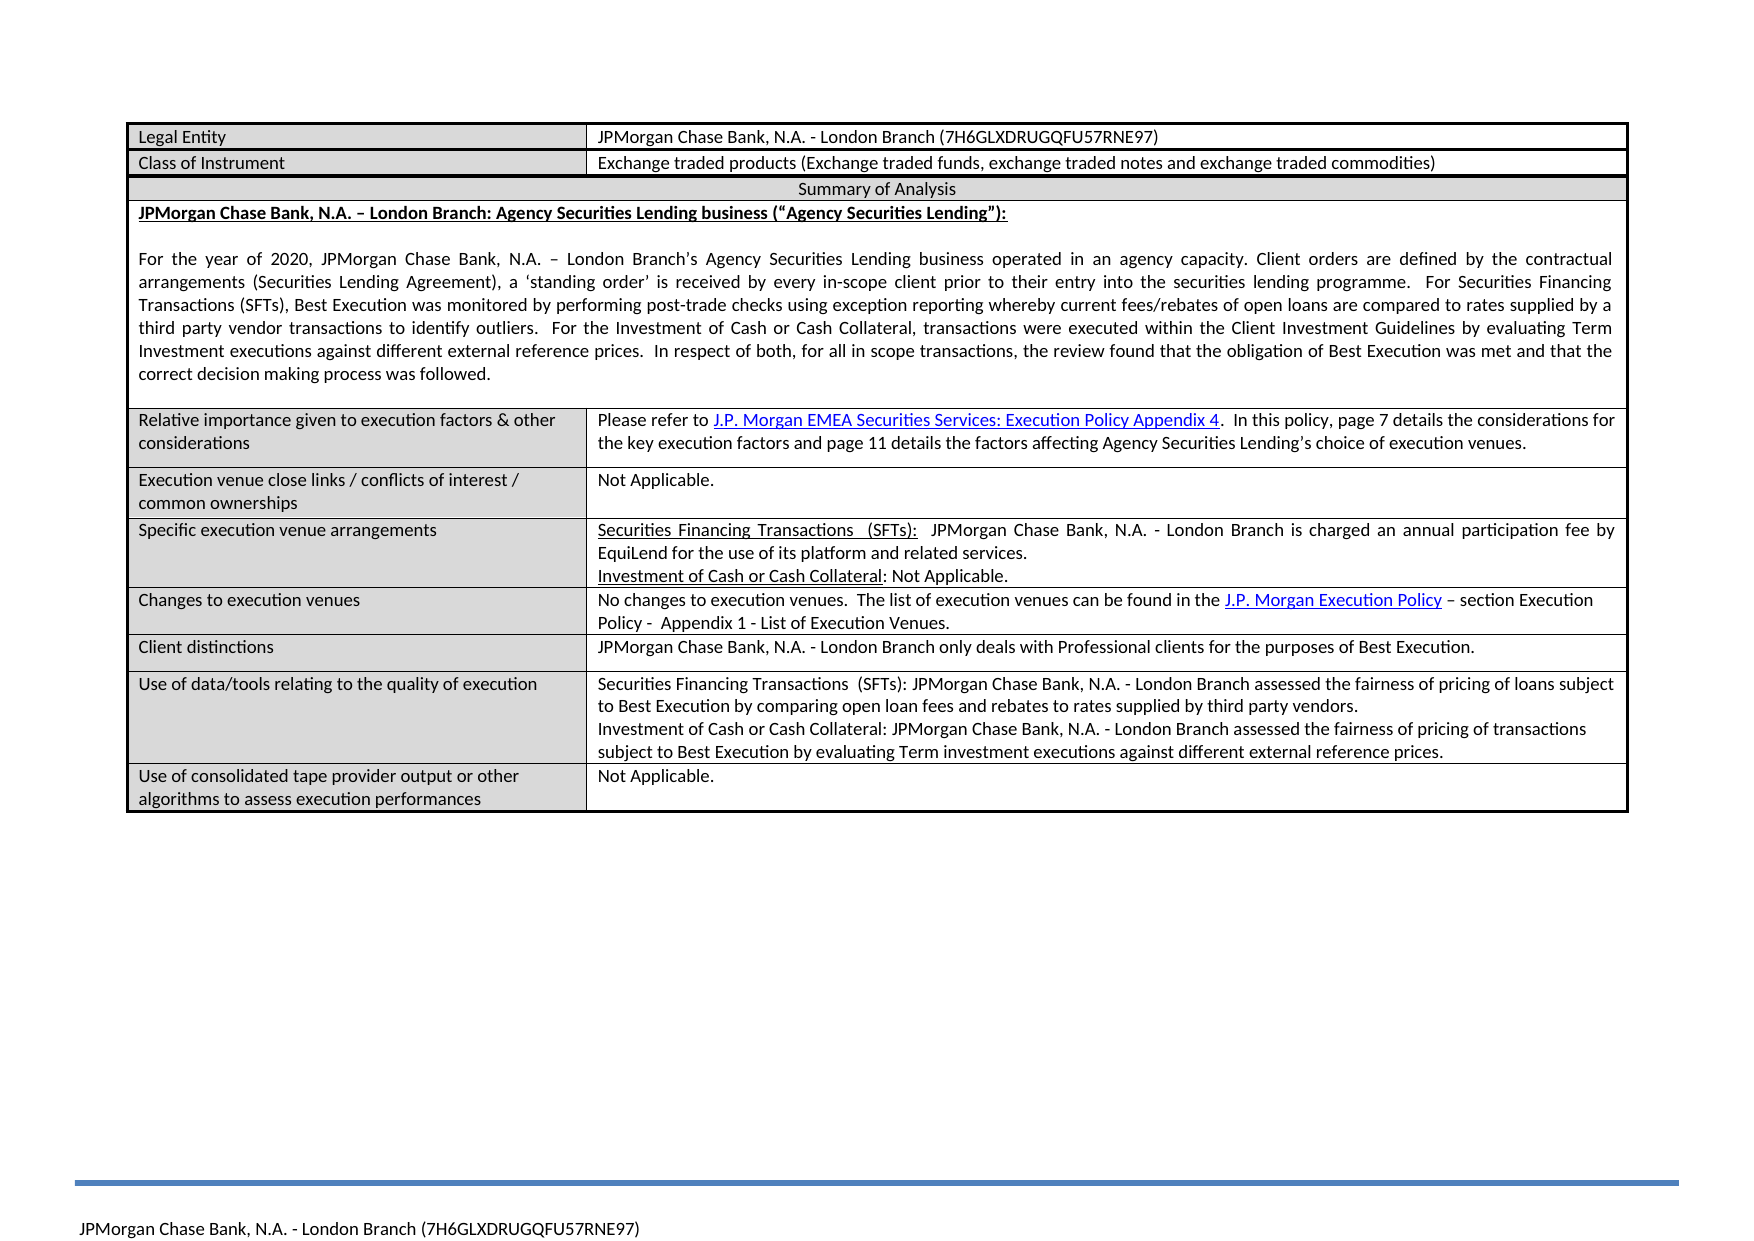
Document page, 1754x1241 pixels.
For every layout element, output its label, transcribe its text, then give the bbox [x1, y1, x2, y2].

table_cell Securities Financing Transactions (SFTs): JPMorgan Chase Bank, N.A. - London Branch assessed the fairness of pricing of loans subject to Best Execution by comparing open loan fees and rebates to rates supplied by third party vendors. Investment of Cash or Cash Collateral: JPMorgan Chase Bank, N.A. - London Branch assessed the fairness of pricing of transactions subject to Best Execution by evaluating Term investment executions against different external reference prices. [587, 672, 1626, 763]
table_cell Not Applicable. [587, 764, 1626, 810]
table_header JPMorgan Chase Bank, N.A. - London Branch (7H6GLXDRUGQFU57RNE97) [587, 125, 1626, 148]
table_cell JPMorgan Chase Bank, N.A. – London Branch: Agency Securities Lending business (“Agency Securities Lending”): For the year of 2020, JPMorgan Chase Bank, N.A. – London Branch’s Agency Securities Lending business operated in an agency capacity. Client orders are defined by the contractual arrangements (Securities Lending Agreement), a ‘standing order’ is received by every in-scope client prior to their entry into the securities lending programme. For Securities Financing Transactions (SFTs), Best Execution was monitored by performing post-trade checks using exception reporting whereby current fees/rebates of open loans are compared to rates supplied by a third party vendor transactions to identify outliers. For the Investment of Cash or Cash Collateral, transactions were executed within the Client Investment Guidelines by evaluating Term Investment executions against different external reference prices. In respect of both, for all in scope transactions, the review found that the obligation of Best Execution was met and that the correct decision making process was followed. [129, 201, 1626, 408]
table_cell Execution venue close links / conflicts of interest / common ownerships [129, 468, 586, 517]
table_cell Use of data/tools relating to the quality of execution [129, 672, 586, 763]
table_cell No changes to execution venues. The list of execution venues can be found in the J.P. Morgan Execution Policy – section Execution Policy - Appendix 1 - List of Execution Venues. [587, 588, 1626, 634]
table_cell Relative importance given to execution factors & other considerations [129, 409, 586, 467]
table_cell Exchange traded products (Exchange traded funds, exchange traded notes and exchange traded commodities) [587, 151, 1626, 174]
table_cell Specific execution venue arrangements [129, 519, 586, 587]
table_cell Class of Instrument [129, 151, 586, 174]
table_cell Please refer to J.P. Morgan EMEA Securities Services: Execution Policy Appendix 4. In this policy, page 7 details the considerations for the key execution factors and page 11 details the factors affecting Agency Securities Lending’s choice of execution venues. [587, 409, 1626, 467]
table_cell Client distinctions [129, 635, 586, 671]
table_cell Use of consolidated tape provider output or other algorithms to assess execution performances [129, 764, 586, 810]
table_cell Summary of Analysis [129, 178, 1626, 200]
table_cell JPMorgan Chase Bank, N.A. - London Branch only deals with Professional clients for the purposes of Best Execution. [587, 635, 1626, 671]
table_cell Not Applicable. [587, 468, 1626, 517]
table_cell Securities Financing Transactions (SFTs): JPMorgan Chase Bank, N.A. - London Branch is charged an annual participation fee by EquiLend for the use of its platform and related services. Investment of Cash or Cash Collateral: Not Applicable. [587, 519, 1626, 587]
table_header Legal Entity [129, 125, 586, 148]
table_cell Changes to execution venues [129, 588, 586, 634]
